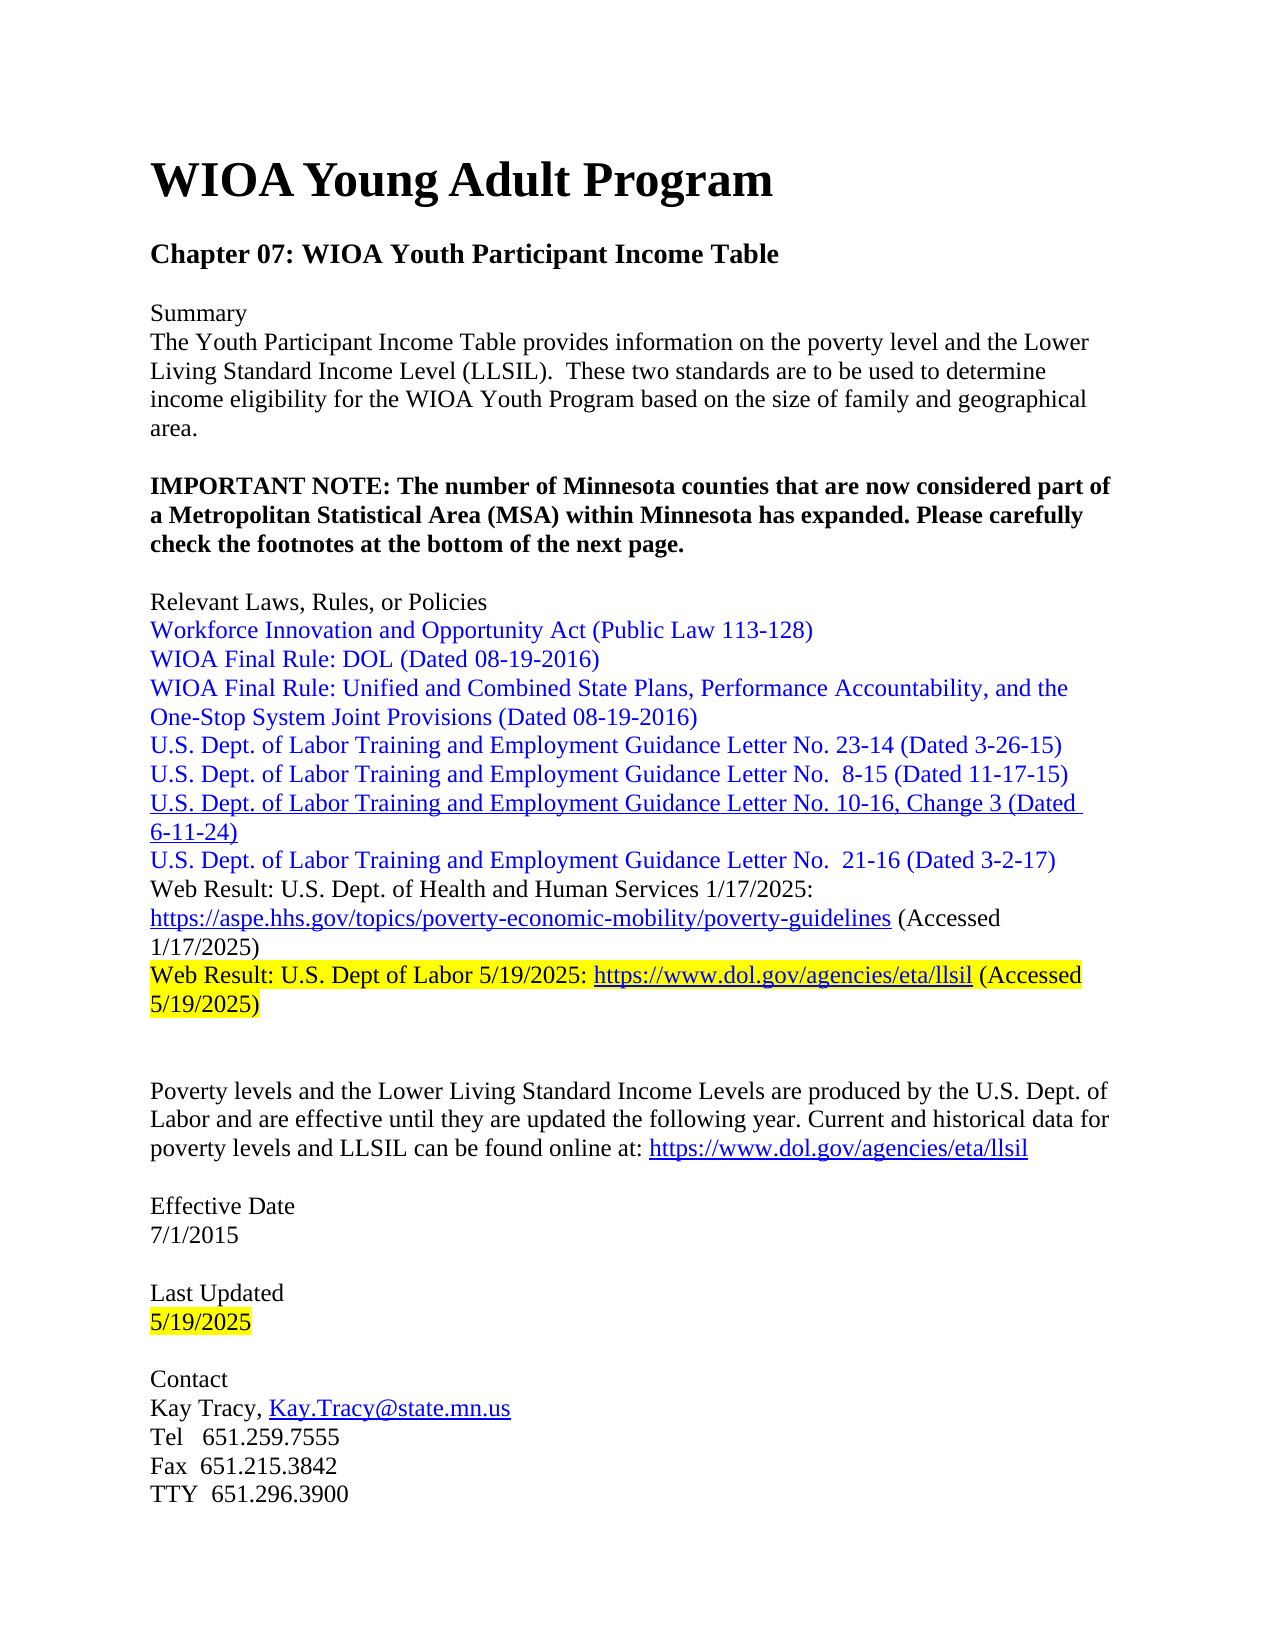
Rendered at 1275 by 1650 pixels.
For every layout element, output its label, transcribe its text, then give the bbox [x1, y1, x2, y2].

text U.S. Dept. of Labor Training and Employment Guidance Letter No. 21-16 (Dated 3-2-17) [150, 845, 1098, 874]
text Web Result: U.S. Dept. of Health and Human Services 1/17/2025: https://aspe.hhs.gov/topics/poverty-economic-mobility/poverty-guidelines (Accessed 1/17/2025) [150, 874, 1098, 960]
text Chapter 07: WIOA Youth Participant Income Table [150, 237, 1125, 269]
text U.S. Dept. of Labor Training and Employment Guidance Letter No. 23-14 (Dated 3-26-15) [150, 730, 1098, 759]
text Poverty levels and the Lower Living Standard Income Levels are produced by the U.S. Dept. of Labor and are effective until they are updated the following year. Current and historical data for poverty levels and LLSIL can be found online at: https://www.dol.gov/agencies/eta/llsil [150, 1076, 1125, 1162]
text Last Updated 5/19/2025 [150, 1278, 1125, 1335]
text Contact Kay Tracy, Kay.Tracy@state.mn.us Tel 651.259.7555 Fax 651.215.3842 TTY 651.296.3900 [150, 1364, 1125, 1508]
text IMPORTANT NOTE: The number of Minnesota counties that are now considered part of a Metropolitan Statistical Area (MSA) within Minnesota has expanded. Please carefully check the footnotes at the bottom of the next page. [150, 471, 1125, 557]
text Relevant Laws, Rules, or Policies Workforce Innovation and Opportunity Act (Public Law 113-128) [150, 587, 1134, 644]
text Web Result: U.S. Dept of Labor 5/19/2025: https://www.dol.gov/agencies/eta/llsil (Accessed 5/19/2025) [260, 960, 1098, 1018]
text Summary The Youth Participant Income Table provides information on the poverty level and the Lower Living Standard Income Level (LLSIL). These two standards are to be used to determine income eligibility for the WIOA Youth Program based on the size of family and geographical area. [150, 298, 1125, 442]
text WIOA Final Rule: Unified and Combined State Plans, Performance Accountability, and the One-Stop System Joint Provisions (Dated 08-19-2016) [150, 673, 1098, 730]
text U.S. Dept. of Labor Training and Employment Guidance Letter No. 8-15 (Dated 11-17-15) [150, 759, 1098, 788]
text WIOA Final Rule: DOL (Dated 08-19-2016) [150, 644, 1134, 673]
text Effective Date 7/1/2015 [150, 1191, 1125, 1249]
text WIOA Young Adult Program [150, 150, 1125, 207]
text U.S. Dept. of Labor Training and Employment Guidance Letter No. 10-16, Change 3 (Dated 6-11-24) [150, 788, 1098, 845]
